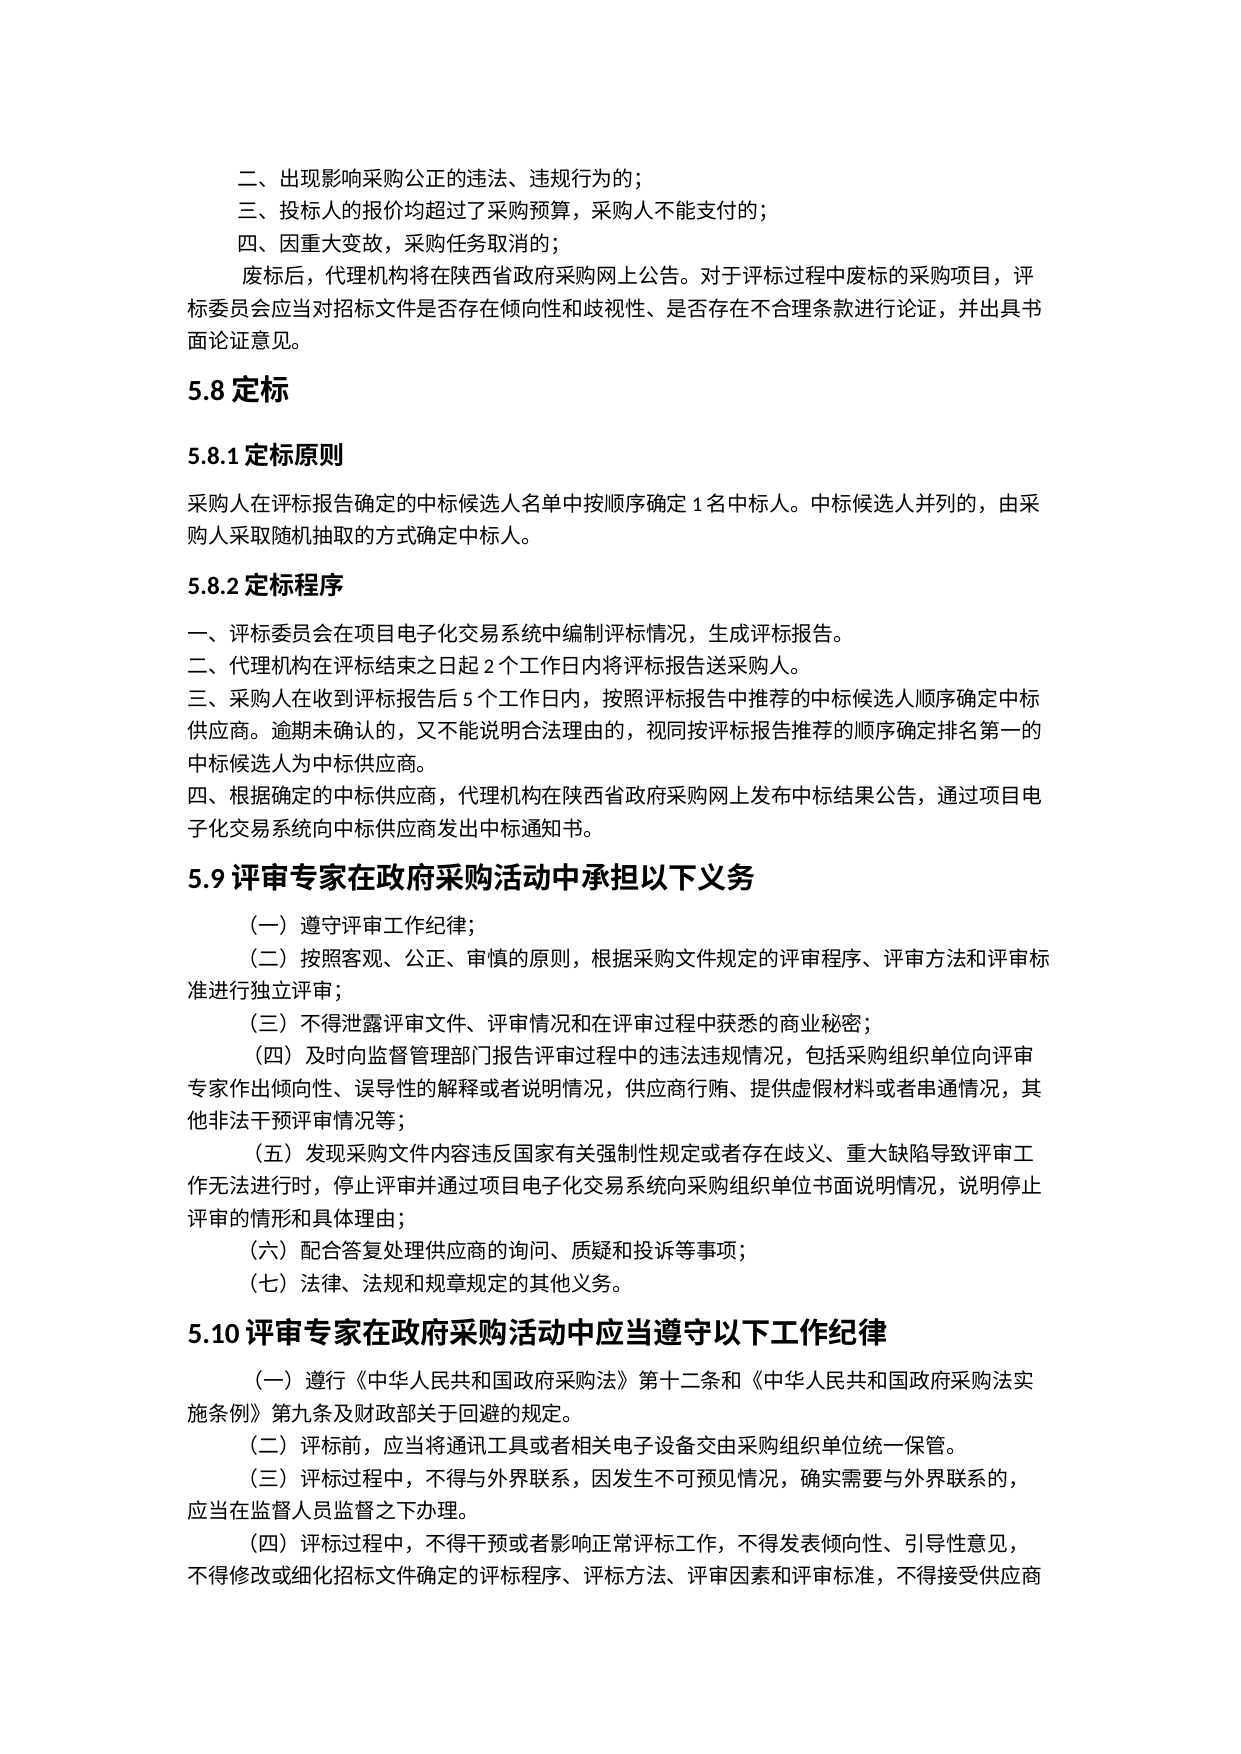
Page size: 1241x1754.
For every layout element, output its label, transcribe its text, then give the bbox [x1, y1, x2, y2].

text 5.10评审专家在政府采购活动中应当遵守以下工作纪律 [187, 1299, 1053, 1364]
text 二、代理机构在评标结束之日起2个工作日内将评标报告送采购人。 [187, 649, 1053, 682]
text 三、采购人在收到评标报告后5个工作日内，按照评标报告中推荐的中标候选人顺序确定中标供应商。逾期未确认的，又不能说明合法理由的，视同按评标报告推荐的顺序确定排名第一的中标候选人为中标供应商。 [187, 682, 1053, 779]
text 5.8.1 定标原则 [187, 422, 1053, 487]
text 二、出现影响采购公正的违法、违规行为的； [187, 162, 1053, 194]
text （二）评标前，应当将通讯工具或者相关电子设备交由采购组织单位统一保管。 [187, 1429, 1053, 1462]
text 5.8.2定标程序 [187, 552, 1053, 617]
text （三）评标过程中，不得与外界联系，因发生不可预见情况，确实需要与外界联系的， 应当在监督人员监督之下办理。 [187, 1462, 1053, 1527]
text （七）法律、法规和规章规定的其他义务。 [187, 1267, 1053, 1299]
text （四）及时向监督管理部门报告评审过程中的违法违规情况，包括采购组织单位向评审专家作出倾向性、误导性的解释或者说明情况，供应商行贿、提供虚假材料或者串通情况，其他非法干预评审情况等； [187, 1039, 1053, 1137]
text （二）按照客观、公正、审慎的原则，根据采购文件规定的评审程序、评审方法和评审标准进行独立评审； [187, 942, 1053, 1007]
text （一）遵守评审工作纪律； [187, 909, 1053, 942]
text 废标后，代理机构将在陕西省政府采购网上公告。对于评标过程中废标的采购项目，评标委员会应当对招标文件是否存在倾向性和歧视性、是否存在不合理条款进行论证，并出具书面论证意见。 [187, 259, 1053, 357]
text （三）不得泄露评审文件、评审情况和在评审过程中获悉的商业秘密； [187, 1007, 1053, 1039]
text 采购人在评标报告确定的中标候选人名单中按顺序确定1名中标人。中标候选人并列的，由采购人采取随机抽取的方式确定中标人。 [187, 487, 1053, 552]
text 四、因重大变故，采购任务取消的； [187, 227, 1053, 259]
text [187, 1527, 1053, 1592]
text 5.9评审专家在政府采购活动中承担以下义务 [187, 844, 1053, 909]
text （六）配合答复处理供应商的询问、质疑和投诉等事项； [187, 1234, 1053, 1267]
text （一）遵行《中华人民共和国政府采购法》第十二条和《中华人民共和国政府采购法实施条例》第九条及财政部关于回避的规定。 [187, 1364, 1053, 1429]
text （五）发现采购文件内容违反国家有关强制性规定或者存在歧义、重大缺陷导致评审工作无法进行时，停止评审并通过项目电子化交易系统向采购组织单位书面说明情况，说明停止评审的情形和具体理由； [187, 1137, 1053, 1234]
text 5.8定标 [187, 357, 1053, 422]
text 一、评标委员会在项目电子化交易系统中编制评标情况，生成评标报告。 [187, 617, 1053, 649]
text 四、根据确定的中标供应商，代理机构在陕西省政府采购网上发布中标结果公告，通过项目电子化交易系统向中标供应商发出中标通知书。 [187, 779, 1053, 844]
text 三、投标人的报价均超过了采购预算，采购人不能支付的； [187, 194, 1053, 227]
